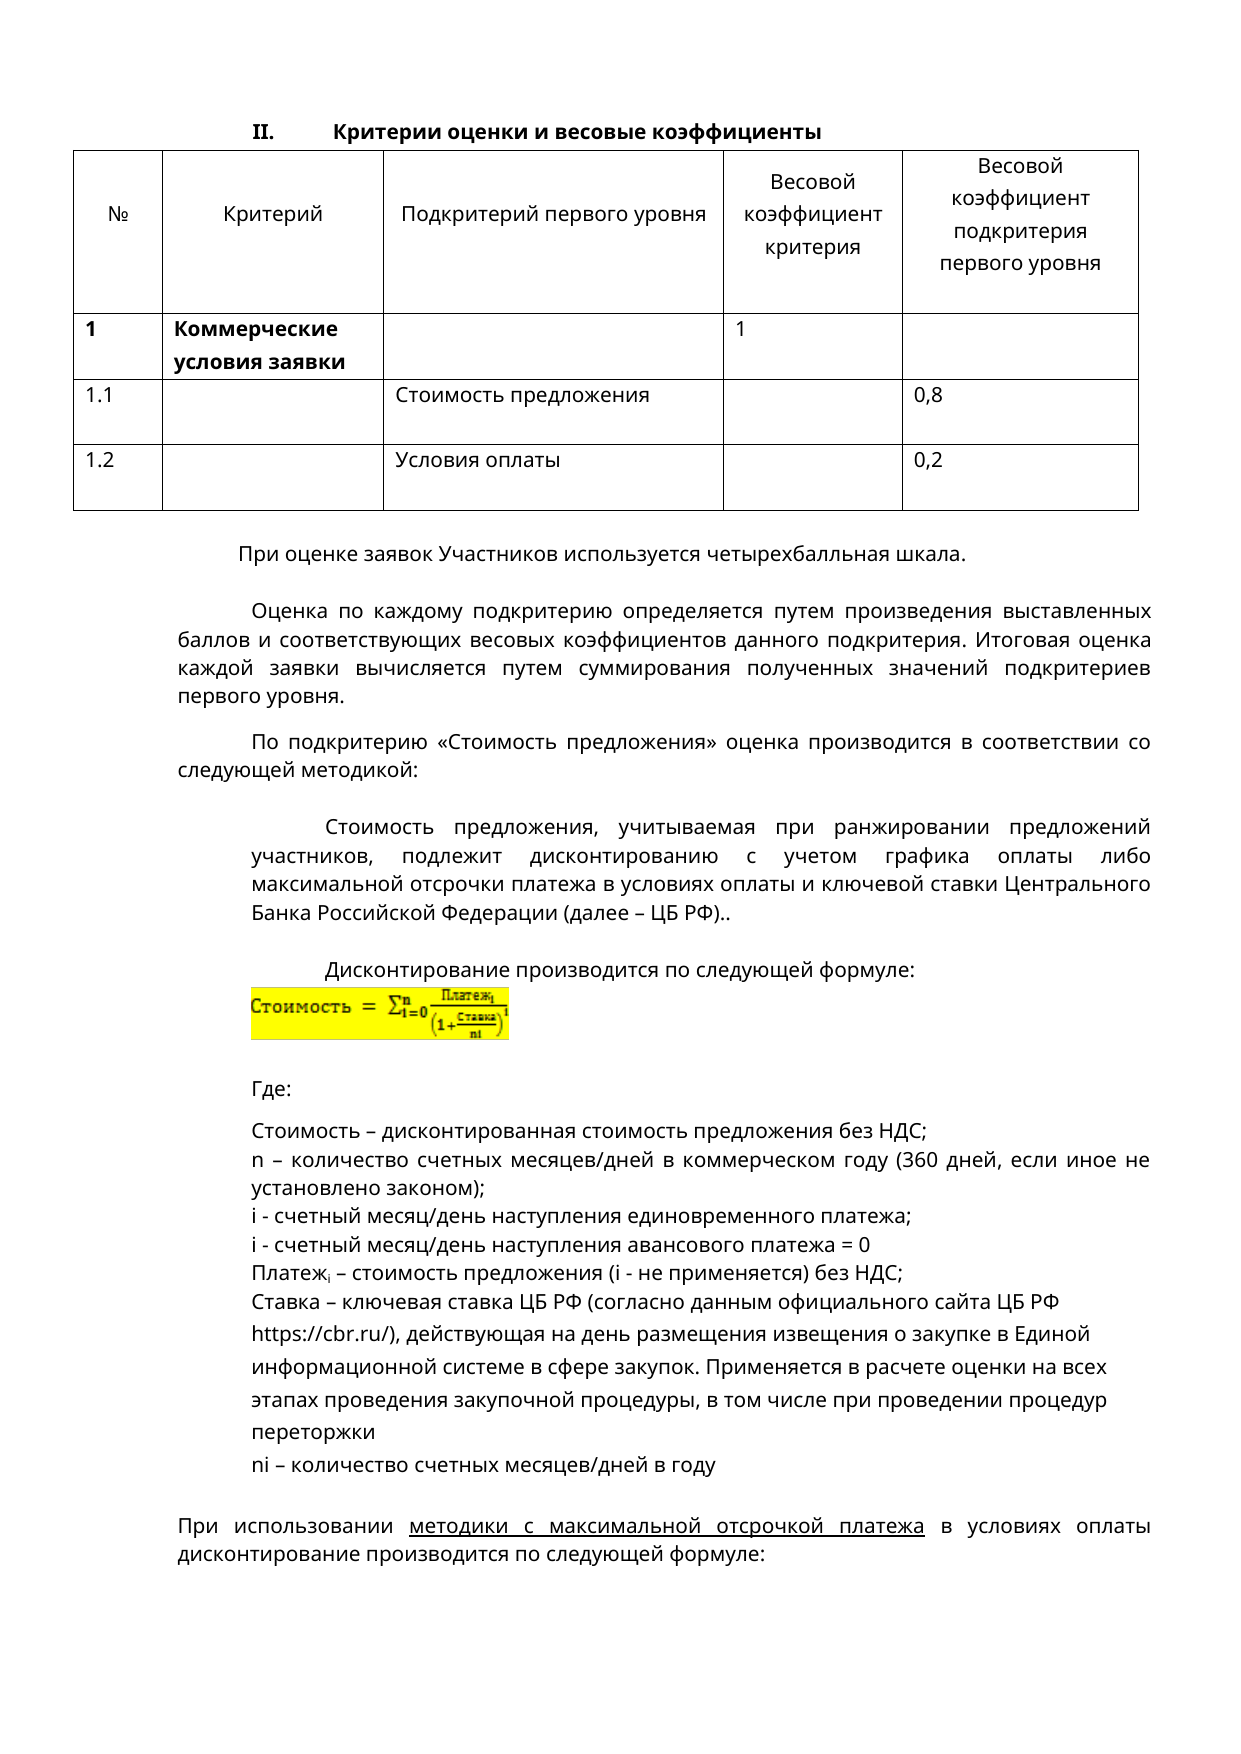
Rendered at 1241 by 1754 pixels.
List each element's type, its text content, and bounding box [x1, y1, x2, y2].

text По подкритерию «Стоимость предложения» оценка производится в соответствии со следующей методикой: [177, 727, 1152, 784]
text Дисконтирование производится по следующей формуле: [251, 955, 1152, 983]
table_cell [724, 380, 902, 444]
text Платежi – стоимость предложения (i - не применяется) без НДС; [251, 1258, 1152, 1287]
table_cell [903, 314, 1138, 379]
table_header Весовой коэффициент подкритерия первого уровня [903, 151, 1138, 313]
table_cell Стоимость предложения [384, 380, 723, 444]
picture [251, 983, 509, 1054]
table_cell 1.2 [74, 445, 162, 510]
table_header Критерий [163, 151, 383, 313]
text При использовании методики с максимальной отсрочкой платежа в условиях оплаты дисконтирование производится по следующей формуле: [177, 1511, 1152, 1568]
text Стоимость – дисконтированная стоимость предложения без НДС; [251, 1116, 1152, 1145]
table_cell [163, 380, 383, 444]
table_cell [163, 445, 383, 510]
text При оценке заявок Участников используется четырехбалльная шкала. [177, 539, 1152, 568]
list Критерии оценки и весовые коэффициенты [252, 117, 1152, 146]
table_header Подкритерий первого уровня [384, 151, 723, 313]
table_cell Коммерческие условия заявки [163, 314, 383, 379]
table_header № [74, 151, 162, 313]
table_cell [724, 445, 902, 510]
text Стоимость предложения, учитываемая при ранжировании предложений участников, подлежит дисконтированию с учетом графика оплаты либо максимальной отсрочки платежа в условиях оплаты и ключевой ставки Центрального Банка Российской Федерации (далее – ЦБ РФ).. [251, 812, 1152, 926]
text n – количество счетных месяцев/дней в коммерческом году (360 дней, если иное не установлено законом); [251, 1145, 1152, 1202]
text Где: [251, 1074, 1152, 1102]
table_cell 0,8 [903, 380, 1138, 444]
text ni – количество счетных месяцев/дней в году [251, 1450, 1152, 1478]
text Оценка по каждому подкритерию определяется путем произведения выставленных баллов и соответствующих весовых коэффициентов данного подкритерия. Итоговая оценка каждой заявки вычисляется путем суммирования полученных значений подкритериев первого уровня. [177, 596, 1152, 710]
text Ставка – ключевая ставка ЦБ РФ (согласно данным официального сайта ЦБ РФ https://cbr.ru/), действующая на день размещения извещения о закупке в Единой информационной системе в сфере закупок. Применяется в расчете оценки на всех этапах проведения закупочной процедуры, в том числе при проведении процедур переторжки [251, 1287, 1152, 1446]
text i - счетный месяц/день наступления авансового платежа = 0 [251, 1230, 1152, 1258]
table_cell 1.1 [74, 380, 162, 444]
table_cell 1 [724, 314, 902, 379]
table_cell 1 [74, 314, 162, 379]
table_cell 0,2 [903, 445, 1138, 510]
table_header Весовой коэффициент критерия [724, 151, 902, 313]
table_cell Условия оплаты [384, 445, 723, 510]
table_cell [384, 314, 723, 379]
text i - счетный месяц/день наступления единовременного платежа; [251, 1202, 1152, 1230]
